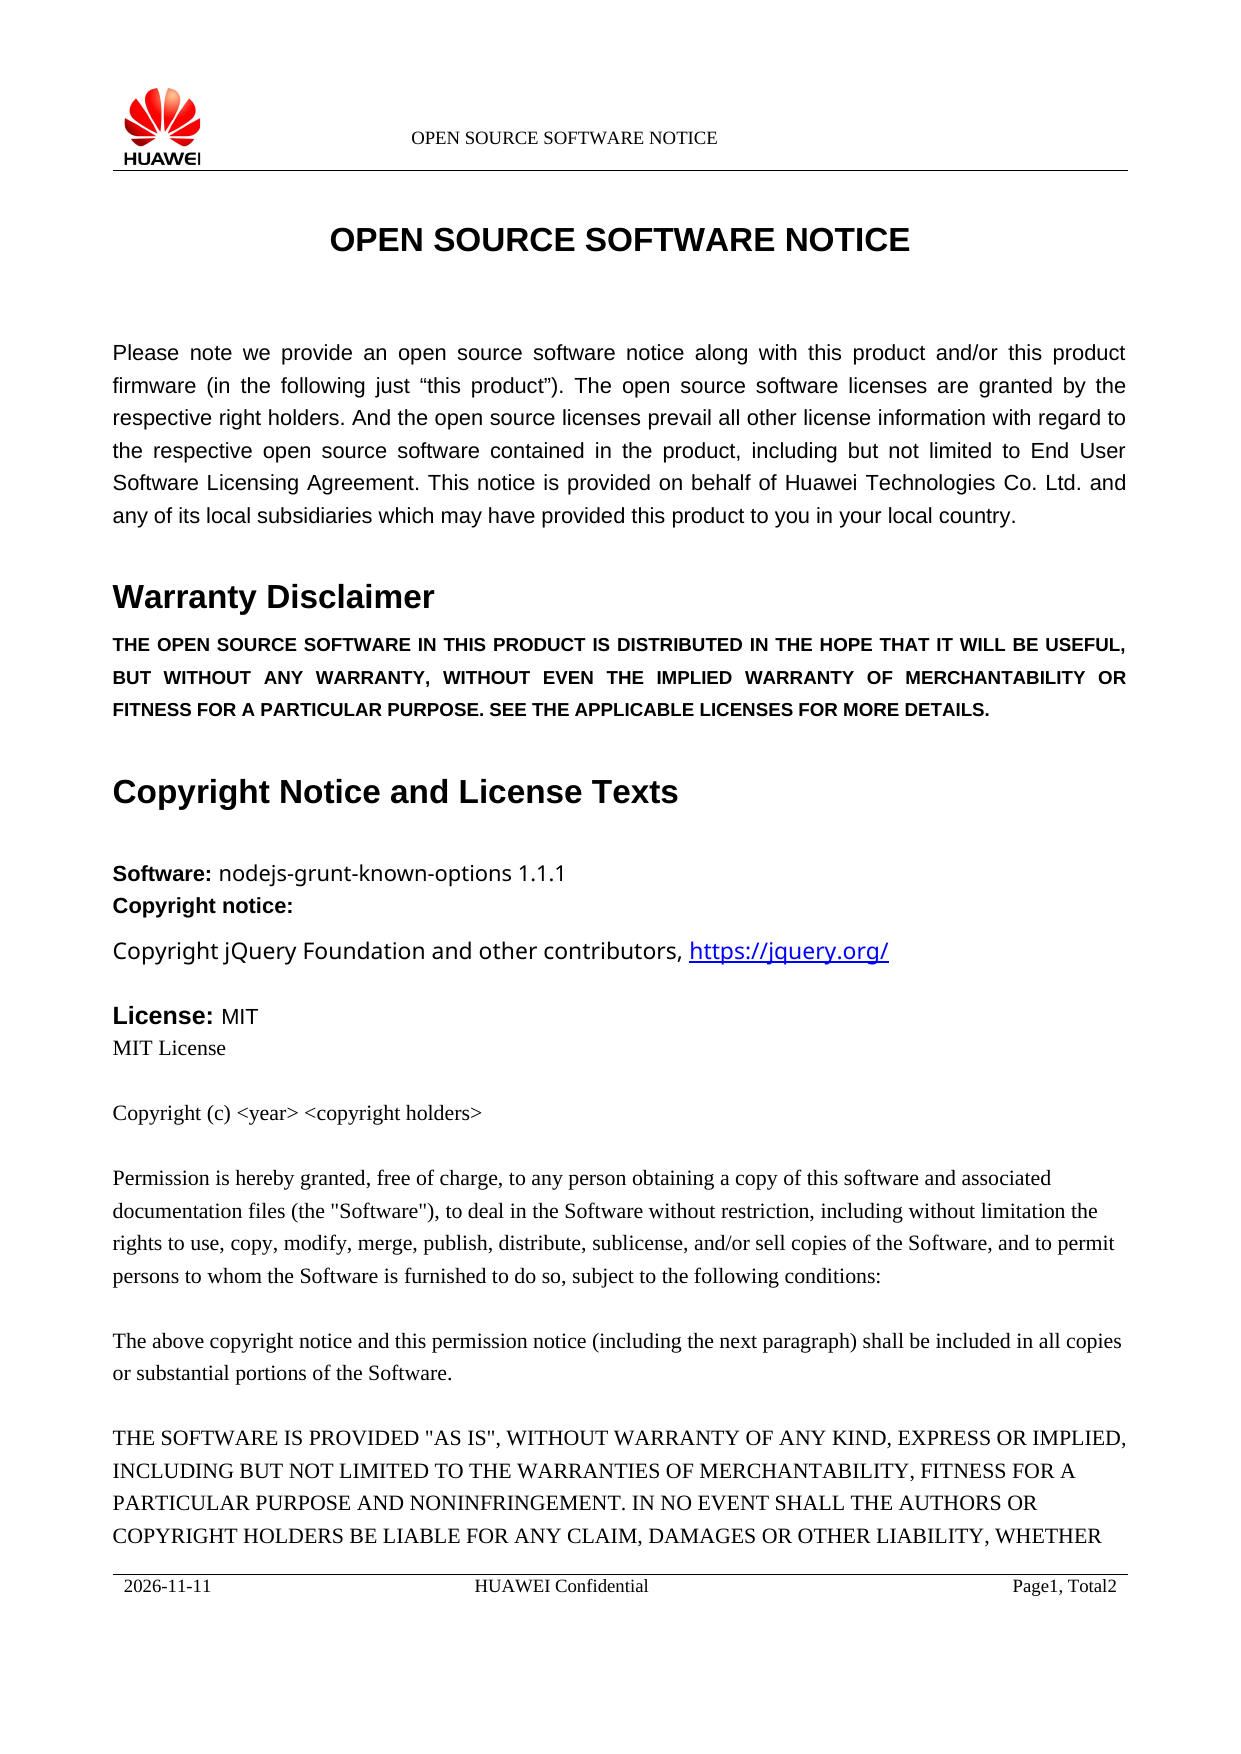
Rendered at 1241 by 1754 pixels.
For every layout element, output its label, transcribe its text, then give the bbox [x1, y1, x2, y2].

text Copyright notice: [112, 889, 1128, 921]
text The open source software in this product is distributed in the hope that it will be useful, but WITHOUT ANY WARRANTY, without even the implied warranty of MERCHANTABILITY or FITNESS FOR A PARTICULAR PURPOSE. See the applicable licenses for more details. [112, 629, 1128, 726]
text Copyright Notice and License Texts [112, 759, 1128, 824]
text OPEN SOURCE SOFTWARE NOTICE [112, 206, 1128, 271]
text Warranty Disclaimer [112, 564, 1128, 629]
text License: MIT [112, 999, 1128, 1031]
text Copyright jQuery Foundation and other contributors, https://jquery.org/ [112, 934, 1128, 966]
text Please note we provide an open source software notice along with this product and/or this product firmware (in the following just “this product”). The open source software licenses are granted by the respective right holders. And the open source licenses prevail all other license information with regard to the respective open source software contained in the product, including but not limited to End User Software Licensing Agreement. This notice is provided on behalf of Huawei Technologies Co. Ltd. and any of its local subsidiaries which may have provided this product to you in your local country. [112, 336, 1128, 531]
picture [124, 88, 201, 165]
title Software: nodejs-grunt-known-options 1.1.1 [112, 856, 1128, 889]
